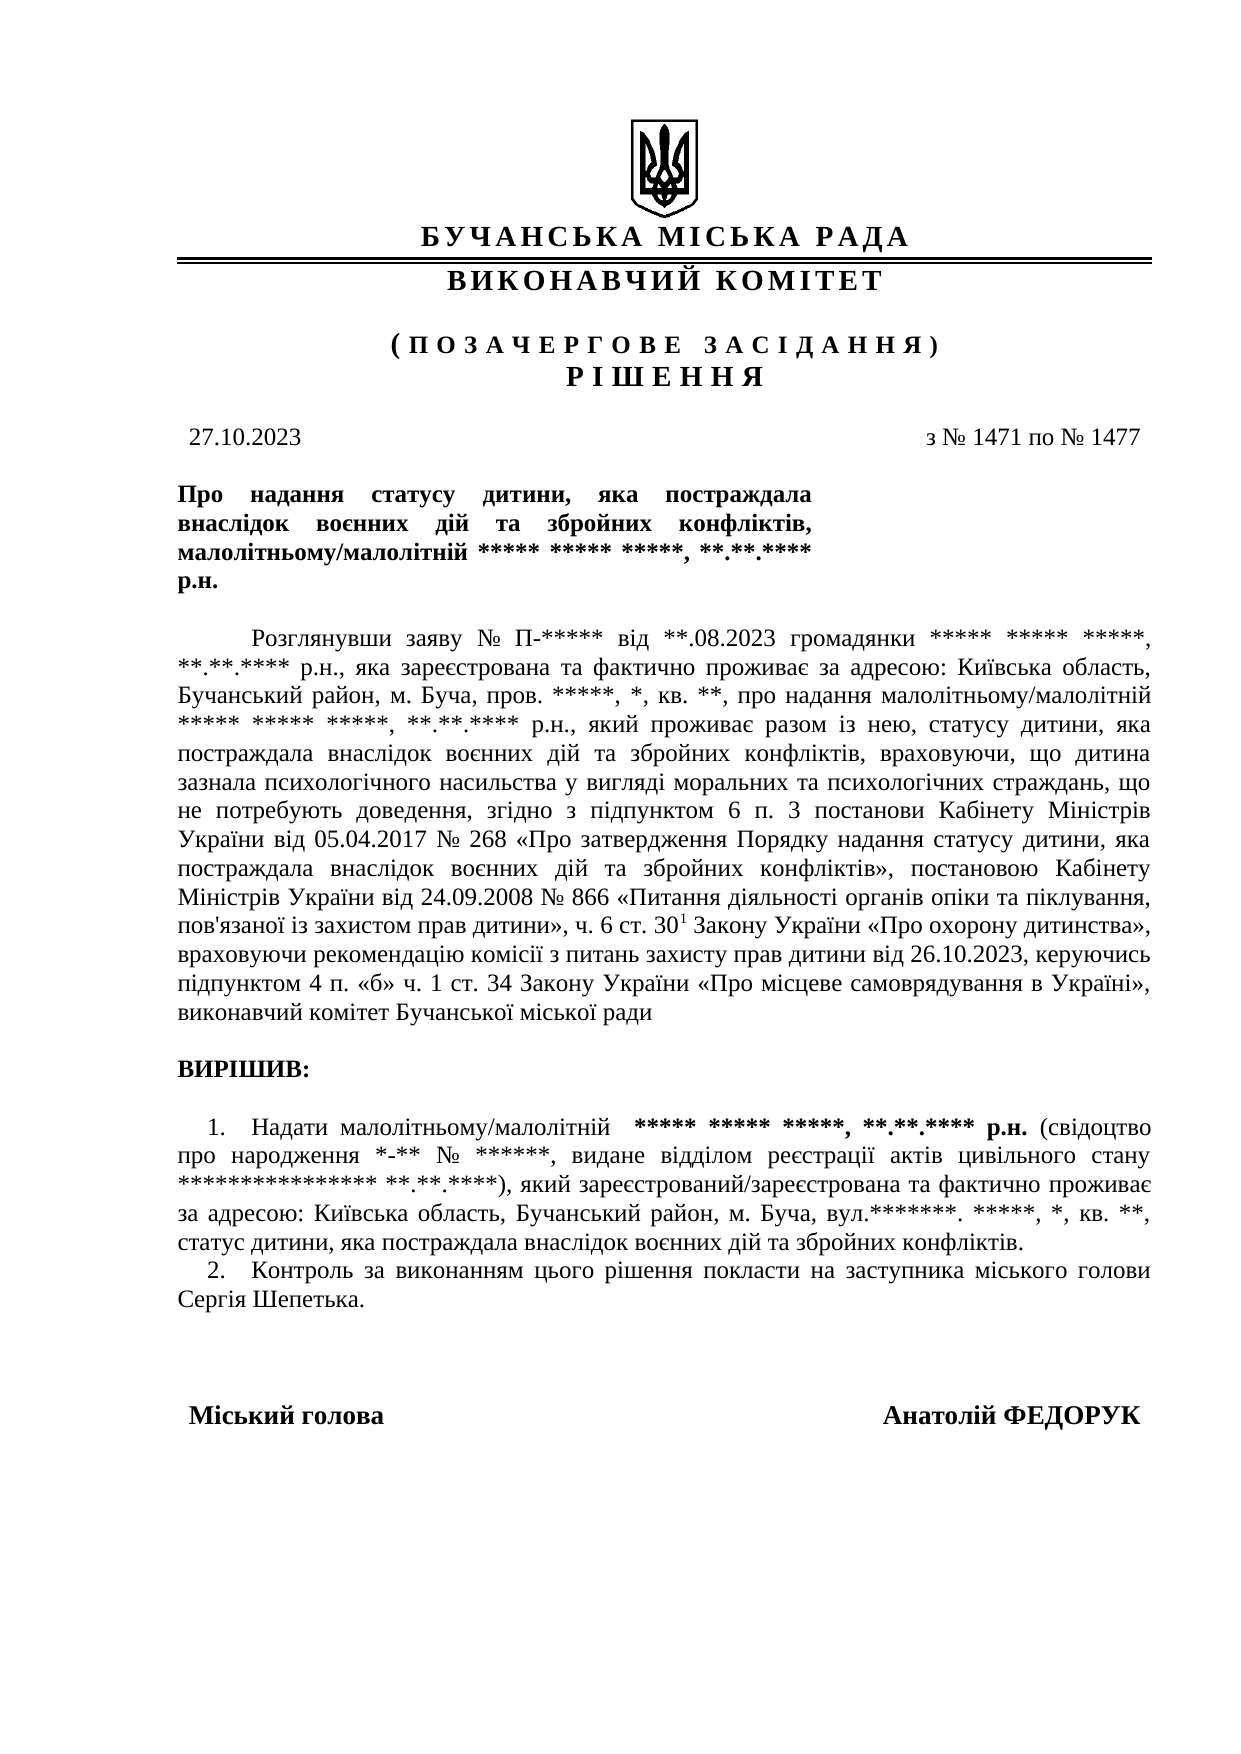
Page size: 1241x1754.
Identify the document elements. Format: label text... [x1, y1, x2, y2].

text ВИРІШИВ: [177, 1054, 1152, 1083]
text РІШЕННЯ [177, 359, 1152, 393]
table_header Анатолій ФЕДОРУК [663, 1399, 1152, 1430]
picture [629, 118, 700, 219]
table_header ВИКОНАВЧИЙ КОМІТЕТ [177, 264, 1152, 326]
table_header Міський голова [177, 1399, 663, 1430]
table_header з № 1471 по № 1477 [666, 422, 1152, 450]
text (ПОЗАЧЕРГОВЕ ЗАСІДАННЯ) [177, 326, 1152, 359]
text БУЧАНСЬКА МІСЬКА РАДА [177, 219, 1152, 252]
list Контроль за виконанням цього рішення покласти на заступника міського голови Сергія Шепетька. [177, 1255, 1152, 1313]
list Надати малолітньому/малолітній ***** ***** *****, **.**.**** р.н. (свідоцтво про народження *-** № ******, видане відділом реєстрації актів цивільного стану **************** **.**.****), який зареєстрований/зареєстрована та фактично проживає за адресою: Київська область, Бучанський район, м. Буча, вул.*******. *****, *, кв. **, статус дитини, яка постраждала внаслідок воєнних дій та збройних конфліктів. [177, 1112, 1152, 1255]
text Розглянувши заяву № П-***** від **.08.2023 громадянки ***** ***** *****, **.**.**** р.н., яка зареєстрована та фактично проживає за адресою: Київська область, Бучанський район, м. Буча, пров. *****, *, кв. **, про надання малолітньому/малолітній ***** ***** *****, **.**.**** р.н., який проживає разом із нею, статусу дитини, яка постраждала внаслідок воєнних дій та збройних конфліктів, враховуючи, що дитина зазнала психологічного насильства у вигляді моральних та психологічних страждань, що не потребують доведення, згідно з підпунктом 6 п. 3 постанови Кабінету Міністрів України від 05.04.2017 № 268 «Про затвердження Порядку надання статусу дитини, яка постраждала внаслідок воєнних дій та збройних конфліктів», постановою Кабінету Міністрів України від 24.09.2008 № 866 «Питання діяльності органів опіки та піклування, пов'язаної із захистом прав дитини», ч. 6 ст. 301 Закону України «Про охорону дитинства», враховуючи рекомендацію комісії з питань захисту прав дитини від 26.10.2023, керуючись підпунктом 4 п. «б» ч. 1 ст. 34 Закону України «Про місцеве самоврядування в Україні», виконавчий комітет Бучанської міської ради [177, 623, 1152, 1025]
text Про надання статусу дитини, яка постраждала внаслідок воєнних дій та збройних конфліктів, малолітньому/малолітній ***** ***** *****, **.**.**** р.н. [177, 479, 812, 594]
table_header 27.10.2023 [177, 422, 666, 450]
